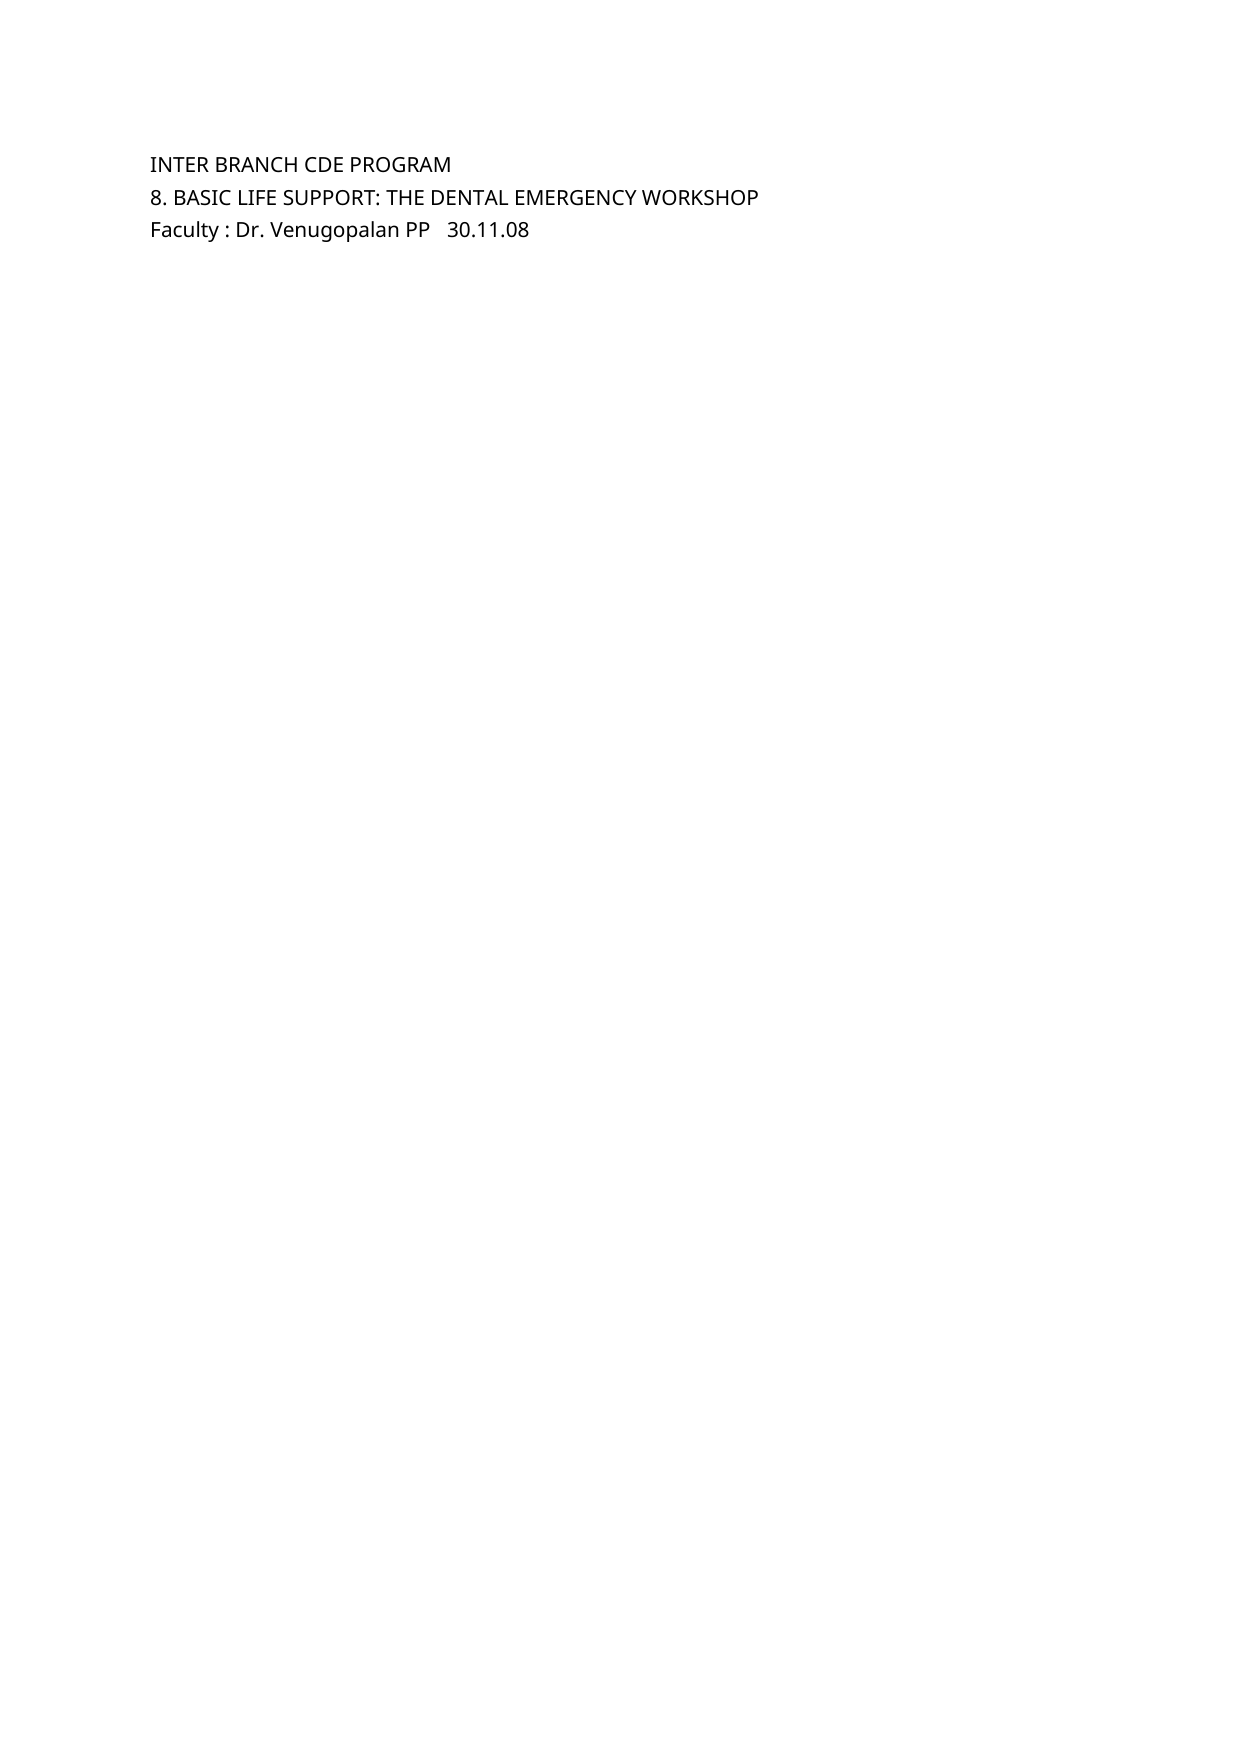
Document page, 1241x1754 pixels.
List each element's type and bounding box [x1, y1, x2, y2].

text [150, 150, 1090, 244]
